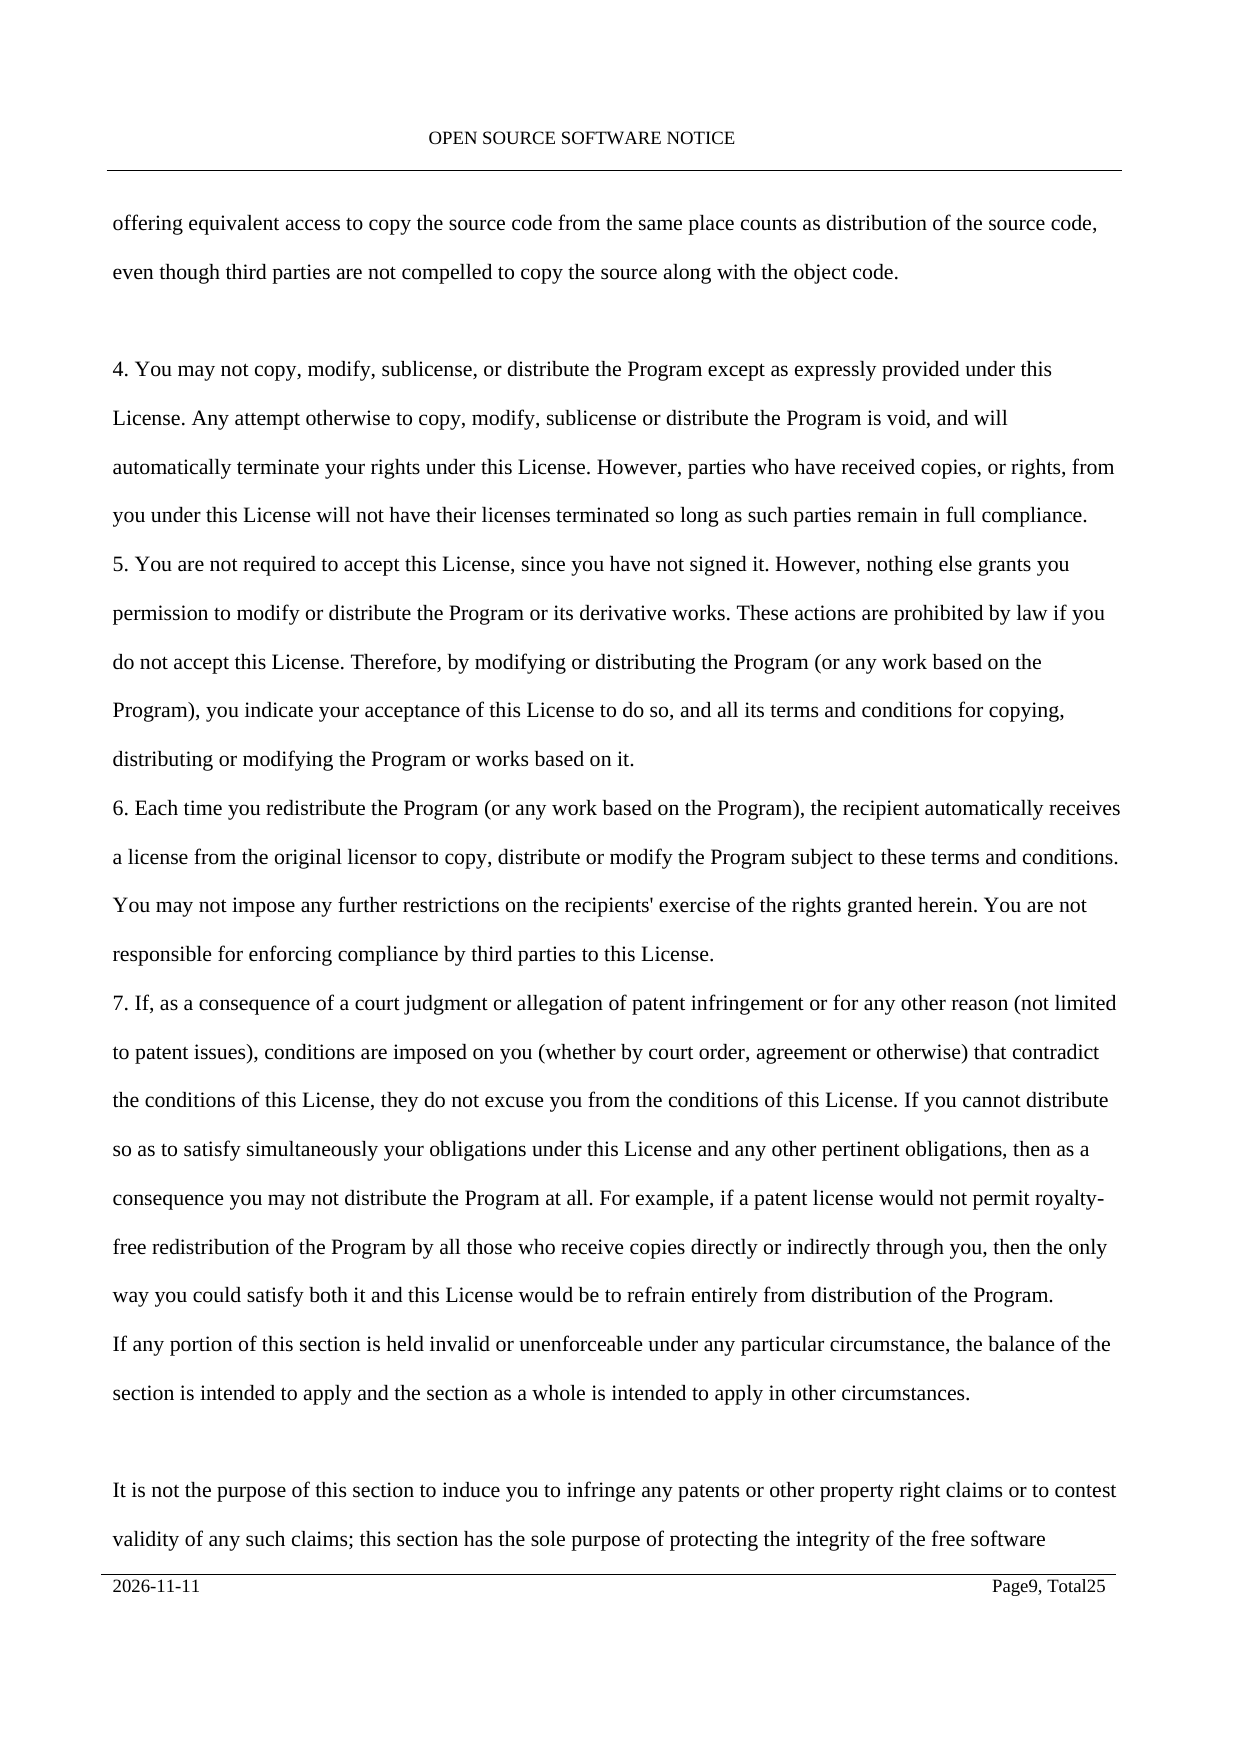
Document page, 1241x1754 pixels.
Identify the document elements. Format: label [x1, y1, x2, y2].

text [112, 206, 1128, 1555]
